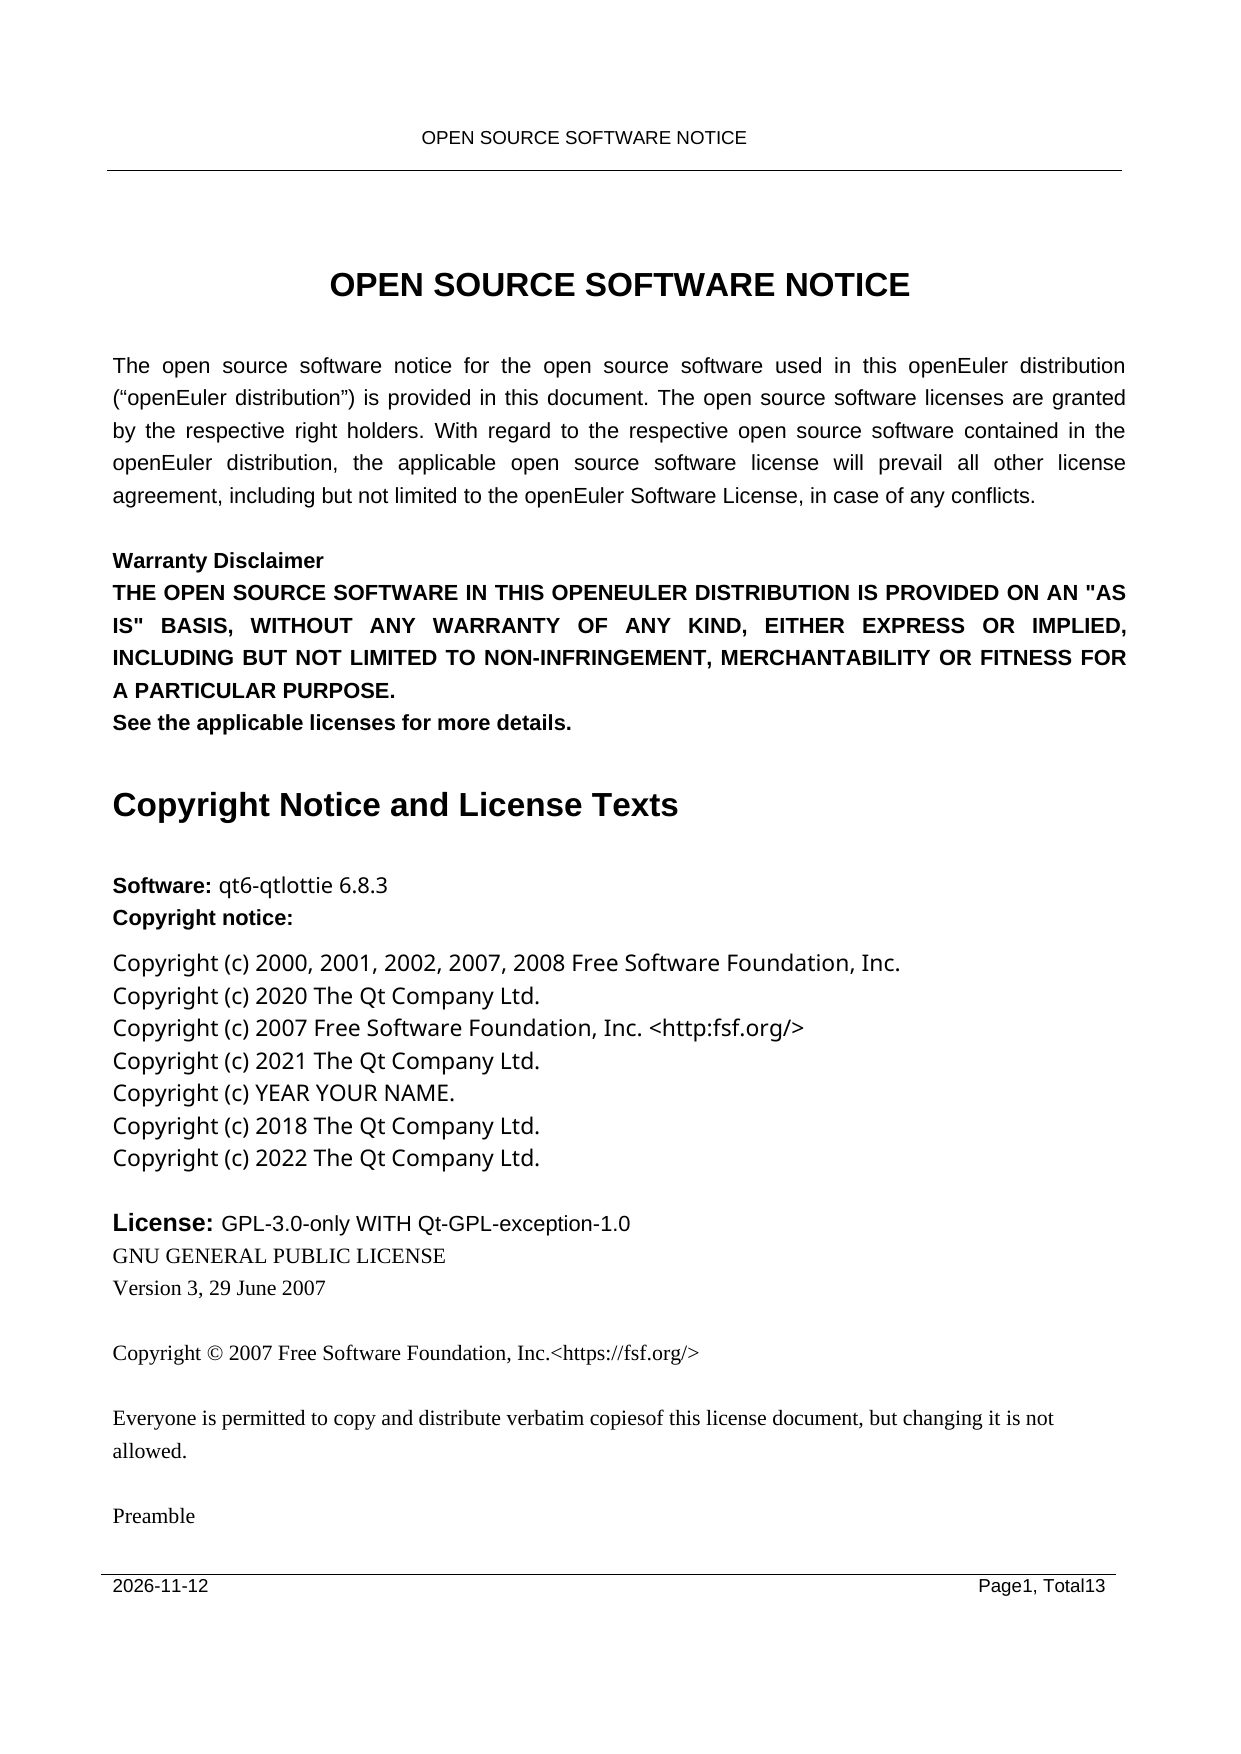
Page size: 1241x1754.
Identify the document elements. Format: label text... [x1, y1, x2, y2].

text The open source software notice for the open source software used in this openEuler distribution (“openEuler distribution”) is provided in this document. The open source software licenses are granted by the respective right holders. With regard to the respective open source software contained in the openEuler distribution, the applicable open source software license will prevail all other license agreement, including but not limited to the openEuler Software License, in case of any conflicts. [112, 349, 1128, 511]
text Version 3, 29 June 2007 [112, 1272, 1128, 1304]
title Software: qt6-qtlottie 6.8.3 [112, 869, 1128, 901]
text License: GPL-3.0-only WITH Qt-GPL-exception-1.0 [112, 1207, 1128, 1239]
text Preamble [112, 1499, 1128, 1532]
text Copyright Notice and License Texts [112, 771, 1128, 836]
text Copyright notice: [112, 901, 1128, 934]
text THE OPEN SOURCE SOFTWARE IN THIS OPENEULER DISTRIBUTION IS PROVIDED ON AN "AS IS" BASIS, WITHOUT ANY WARRANTY OF ANY KIND, EITHER EXPRESS OR IMPLIED, INCLUDING BUT NOT LIMITED TO NON-INFRINGEMENT, MERCHANTABILITY OR FITNESS FOR A PARTICULAR PURPOSE. See the applicable licenses for more details. [112, 576, 1128, 739]
text Copyright © 2007 Free Software Foundation, Inc.<https://fsf.org/> [112, 1337, 1128, 1369]
text Copyright (c) 2000, 2001, 2002, 2007, 2008 Free Software Foundation, Inc. Copyright (c) 2020 The Qt Company Ltd. Copyright (c) 2007 Free Software Foundation, Inc. <http:fsf.org/> Copyright (c) 2021 The Qt Company Ltd. Copyright (c) YEAR YOUR NAME. Copyright (c) 2018 The Qt Company Ltd. Copyright (c) 2022 The Qt Company Ltd. [112, 947, 1128, 1207]
text Everyone is permitted to copy and distribute verbatim copiesof this license document, but changing it is not allowed. [112, 1402, 1128, 1467]
text GNU GENERAL PUBLIC LICENSE [112, 1239, 1128, 1272]
text Warranty Disclaimer [112, 544, 1128, 576]
text OPEN SOURCE SOFTWARE NOTICE [112, 251, 1128, 316]
